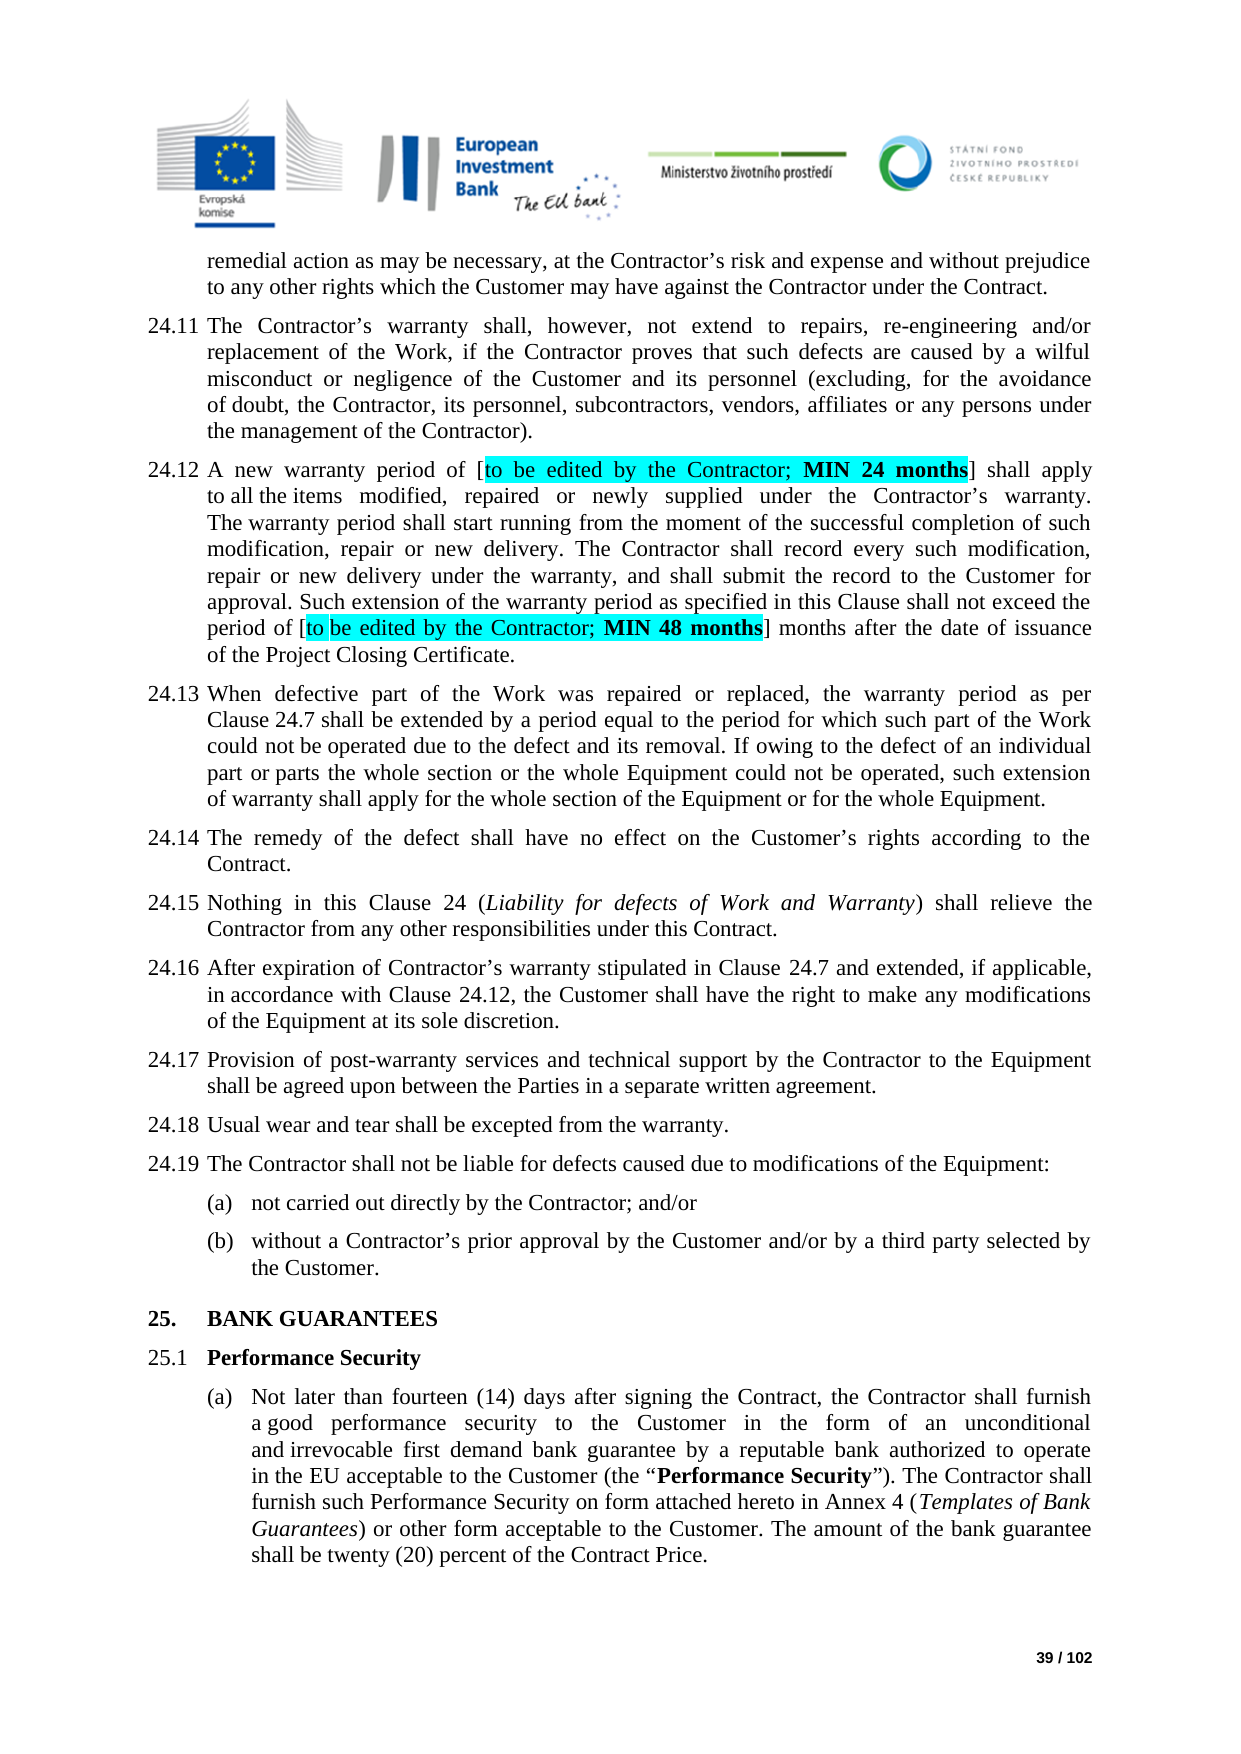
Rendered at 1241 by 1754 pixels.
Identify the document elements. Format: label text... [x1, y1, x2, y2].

text The Contractor’s warranty shall, however, not extend to repairs, re-engineering and/or replacement of the Work, if the Contractor proves that such defects are caused by a wilful misconduct or negligence of the Customer and its personnel (excluding, for the avoidance of doubt, the Contractor, its personnel, subcontractors, vendors, affiliates or any persons under the management of the Contractor). [148, 312, 1092, 444]
text A new warranty period of [to be edited by the Contractor; MIN 24 months] shall apply to all the items modified, repaired or newly supplied under the Contractor’s warranty. The warranty period shall start running from the moment of the successful completion of such modification, repair or new delivery. The Contractor shall record every such modification, repair or new delivery under the warranty, and shall submit the record to the Customer for approval. Such extension of the warranty period as specified in this Clause shall not exceed the period of [to be edited by the Contractor; MIN 48 months] months after the date of issuance of the Project Closing Certificate. [148, 456, 1092, 667]
text Provision of post-warranty services and technical support by the Contractor to the Equipment shall be agreed upon between the Parties in a separate written agreement. [148, 1046, 1092, 1098]
text without a Contractor’s prior approval by the Customer and/or by a third party selected by the Customer. [207, 1228, 1092, 1280]
text When defective part of the Work was repaired or replaced, the warranty period as per Clause 24.7 shall be extended by a period equal to the period for which such part of the Work could not be operated due to the defect and its removal. If owing to the defect of an individual part or parts the whole section or the whole Equipment could not be operated, such extension of warranty shall apply for the whole section of the Equipment or for the whole Equipment. [148, 679, 1092, 811]
picture [147, 87, 1093, 235]
text Performance Security [148, 1344, 1092, 1371]
text Usual wear and tear shall be excepted from the warranty. [148, 1111, 1092, 1137]
text Nothing in this Clause 24 (Liability for defects of Work and Warranty) shall relieve the Contractor from any other responsibilities under this Contract. [148, 889, 1092, 942]
text BANK GUARANTEES [148, 1305, 1092, 1332]
text not carried out directly by the Contractor; and/or [207, 1189, 1092, 1215]
text Not later than fourteen (14) days after signing the Contract, the Contractor shall furnish a good performance security to the Customer in the form of an unconditional and irrevocable first demand bank guarantee by a reputable bank authorized to operate in the EU acceptable to the Customer (the “Performance Security”). The Contractor shall furnish such Performance Security on form attached hereto in Annex 4 (Templates of Bank Guarantees) or other form acceptable to the Customer. The amount of the bank guarantee shall be twenty (20) percent of the Contract Price. [207, 1383, 1092, 1567]
text The Contractor shall not be liable for defects caused due to modifications of the Equipment: [148, 1150, 1092, 1176]
text The remedy of the defect shall have no effect on the Customer’s rights according to the Contract. [148, 824, 1092, 877]
text After expiration of Contractor’s warranty stipulated in Clause 24.7 and extended, if applicable, in accordance with Clause 24.12, the Customer shall have the right to make any modifications of the Equipment at its sole discretion. [148, 954, 1092, 1033]
